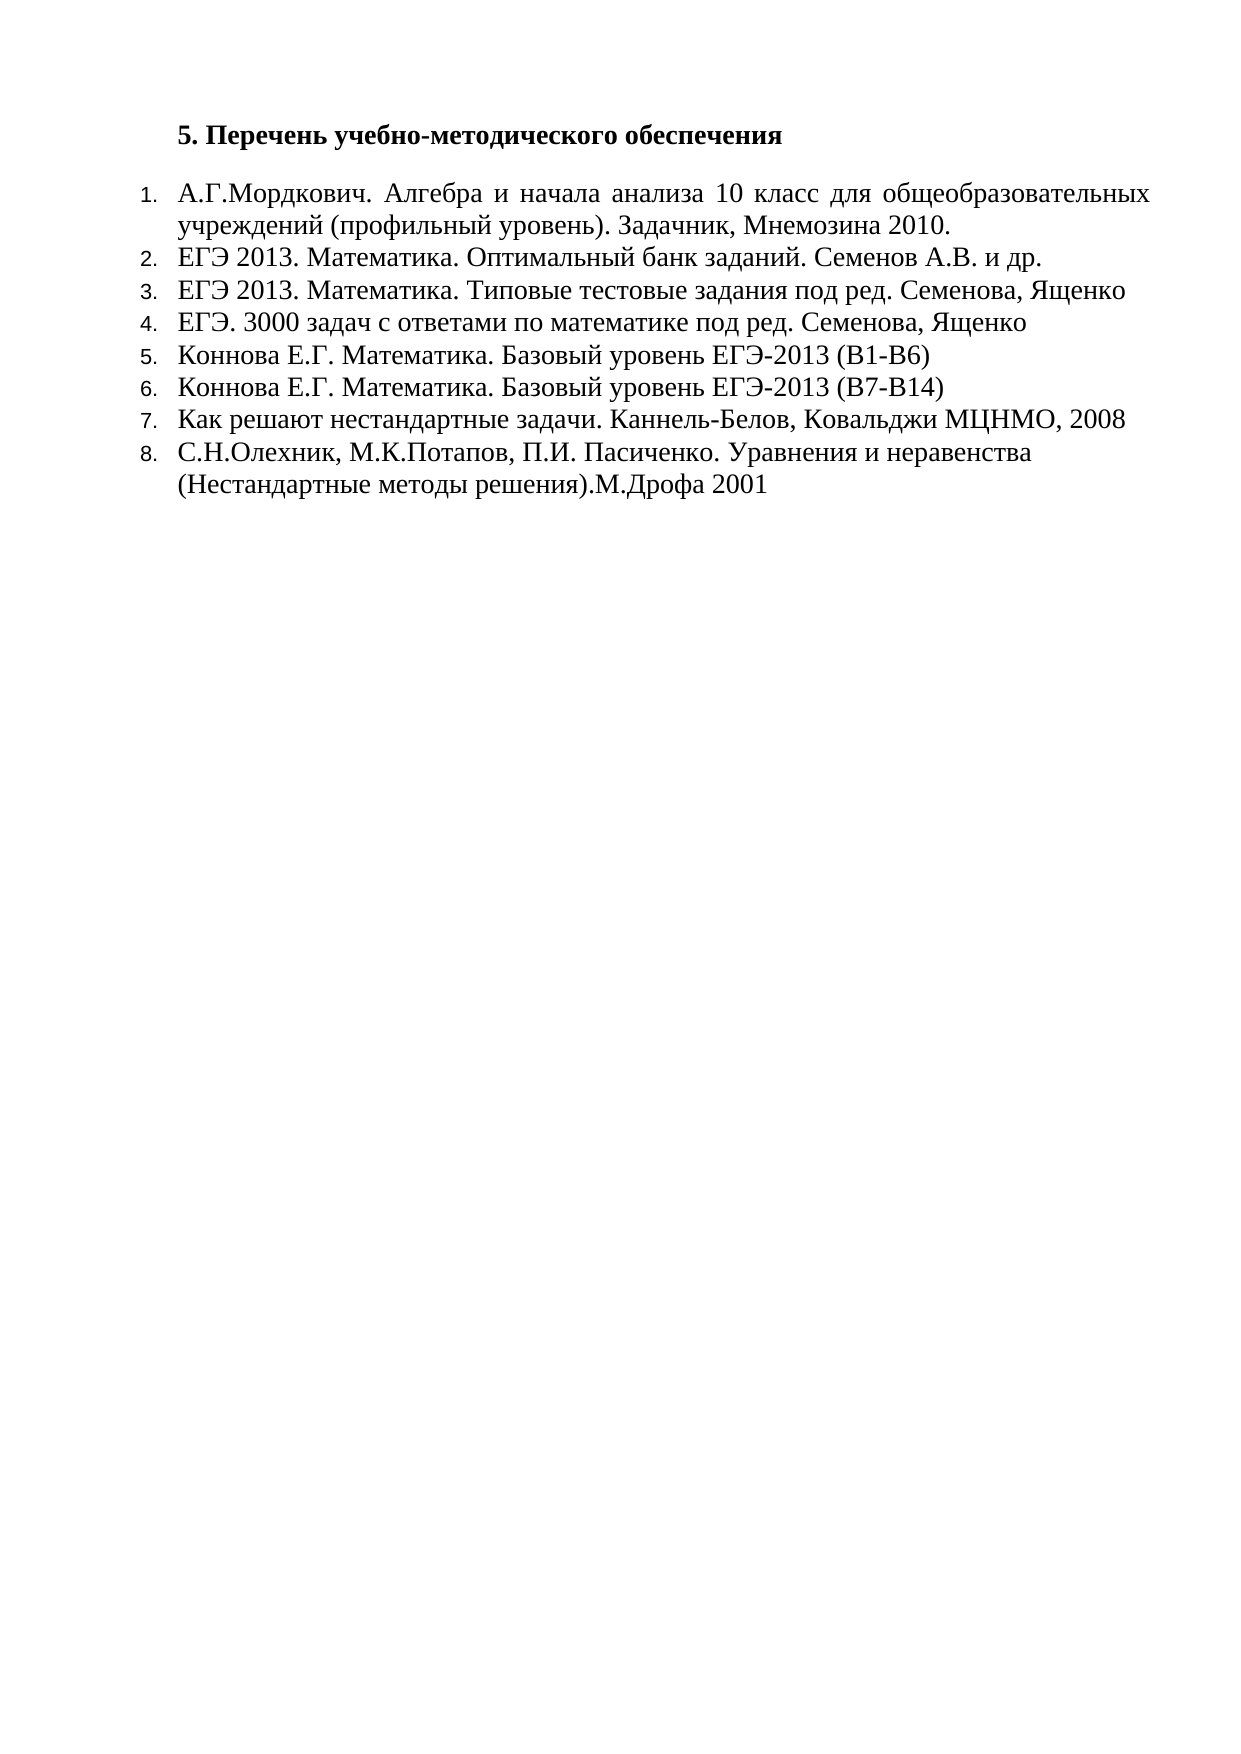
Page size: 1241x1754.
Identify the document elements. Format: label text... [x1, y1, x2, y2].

list Коннова Е.Г. Математика. Базовый уровень ЕГЭ-2013 (В7-В14) [140, 370, 1152, 402]
text 5. Перечень учебно-методического обеспечения [177, 118, 1152, 151]
list А.Г.Мордкович. Алгебра и начала анализа 10 класс для общеобразовательных учреждений (профильный уровень). Задачник, Мнемозина 2010. [140, 176, 1152, 241]
list Коннова Е.Г. Математика. Базовый уровень ЕГЭ-2013 (В1-В6) [140, 338, 1152, 370]
list ЕГЭ 2013. Математика. Типовые тестовые задания под ред. Семенова, Ященко [140, 273, 1152, 305]
list Как решают нестандартные задачи. Каннель-Белов, Ковальджи МЦНМО, 2008 [140, 402, 1152, 435]
text (Нестандартные методы решения).М.Дрофа 2001 [177, 467, 1152, 500]
list ЕГЭ 2013. Математика. Оптимальный банк заданий. Семенов А.В. и др. [140, 241, 1152, 273]
list ЕГЭ. 3000 задач с ответами по математике под ред. Семенова, Ященко [140, 305, 1152, 338]
list С.Н.Олехник, М.К.Потапов, П.И. Пасиченко. Уравнения и неравенства [140, 435, 1152, 467]
